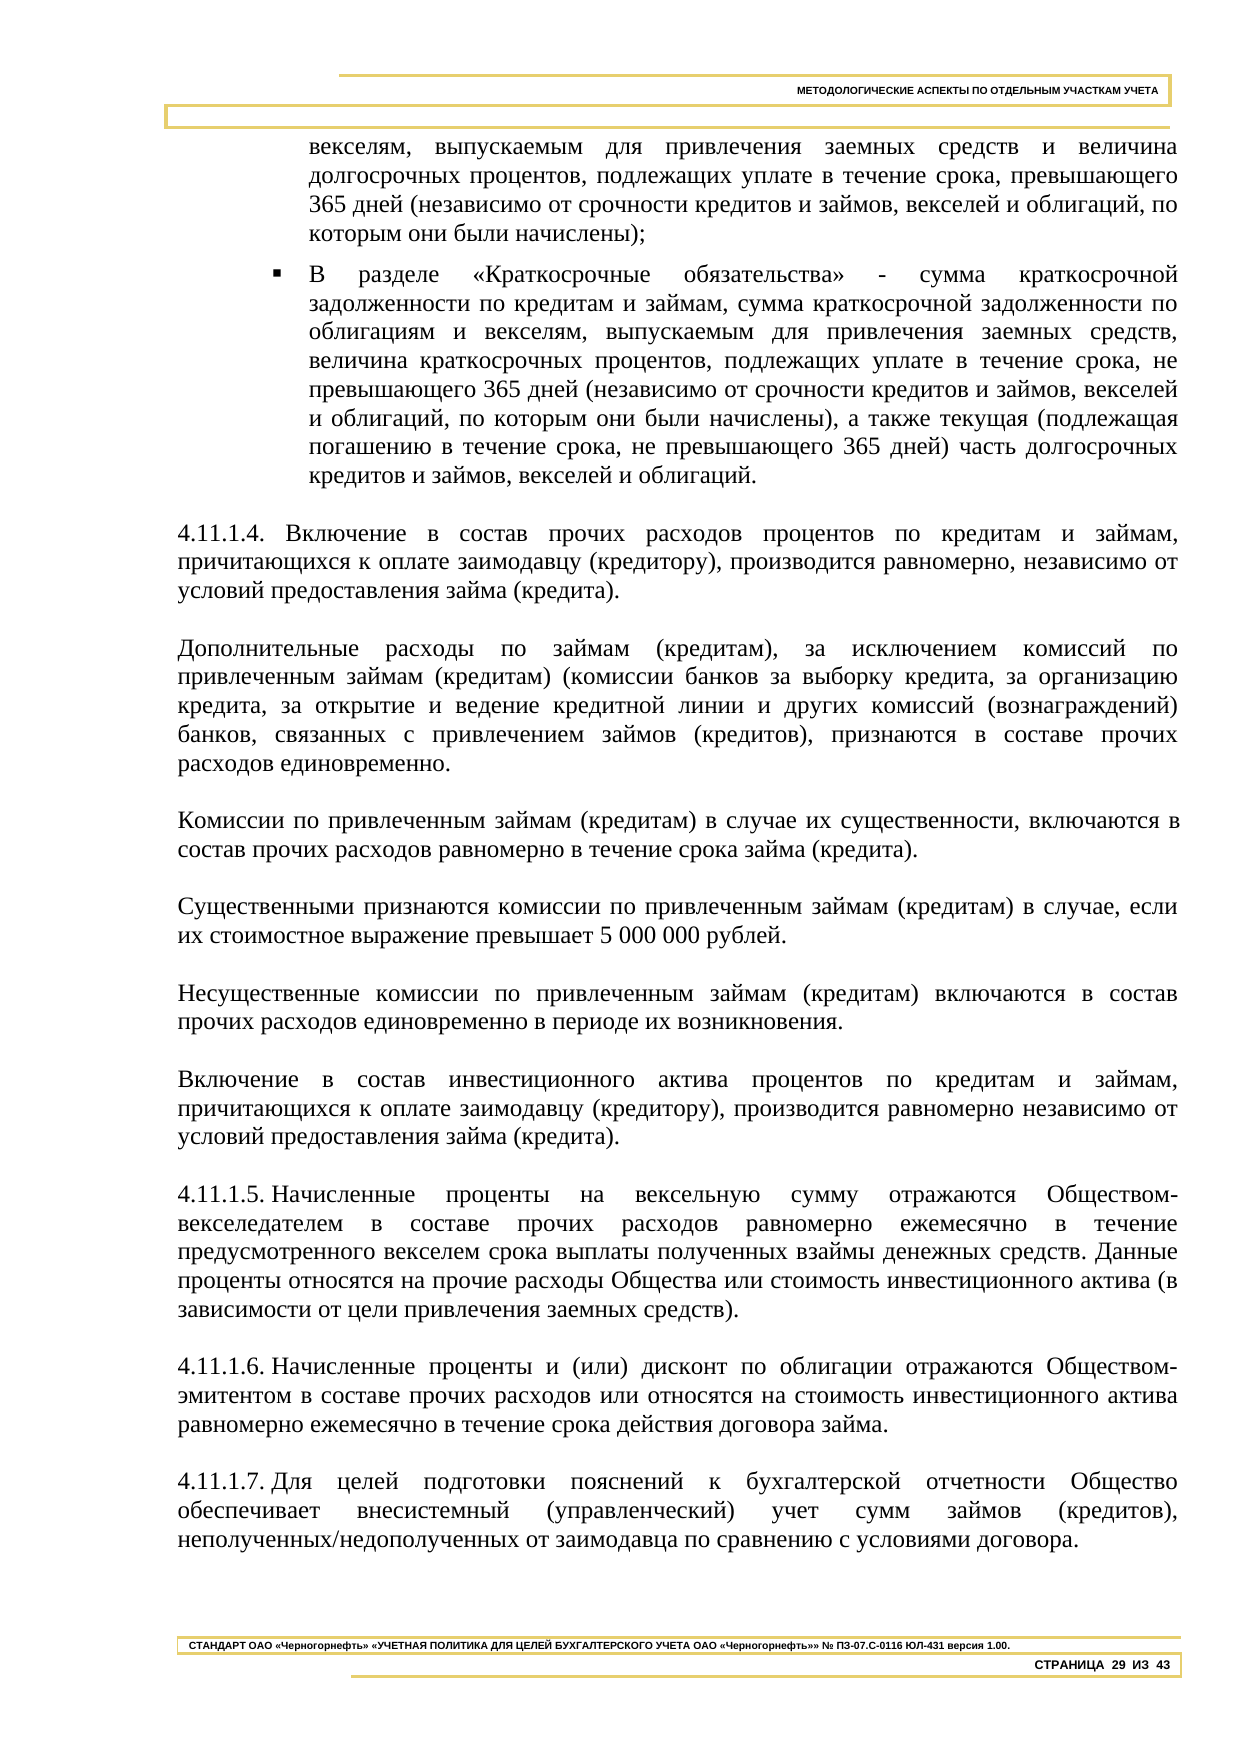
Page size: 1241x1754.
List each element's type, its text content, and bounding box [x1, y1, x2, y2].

text 4.11.1.7. Для целей подготовки пояснений к бухгалтерской отчетности Общество обеспечивает внесистемный (управленческий) учет сумм займов (кредитов), неполученных/недополученных от заимодавца по сравнению с условиями договора. [177, 1466, 1179, 1553]
text 4.11.1.4. Включение в состав прочих расходов процентов по кредитам и займам, причитающихся к оплате заимодавцу (кредитору), производится равномерно, независимо от условий предоставления займа (кредита). [177, 518, 1179, 604]
text Дополнительные расходы по займам (кредитам), за исключением комиссий по привлеченным займам (кредитам) (комиссии банков за выборку кредита, за организацию кредита, за открытие и ведение кредитной линии и других комиссий (вознаграждений) банков, связанных с привлечением займов (кредитов), признаются в составе прочих расходов единовременно. [177, 633, 1179, 776]
text 4.11.1.6. Начисленные проценты и (или) дисконт по облигации отражаются Обществом-эмитентом в составе прочих расходов или относятся на стоимость инвестиционного актива равномерно ежемесячно в течение срока действия договора займа. [177, 1351, 1179, 1438]
text Несущественные комиссии по привлеченным займам (кредитам) включаются в состав прочих расходов единовременно в периоде их возникновения. [177, 978, 1179, 1035]
text Включение в состав инвестиционного актива процентов по кредитам и займам, причитающихся к оплате заимодавцу (кредитору), производится равномерно независимо от условий предоставления займа (кредита). [177, 1064, 1179, 1150]
text 4.11.1.5. Начисленные проценты на вексельную сумму отражаются Обществом-векселедателем в составе прочих расходов равномерно ежемесячно в течение предусмотренного векселем срока выплаты полученных взаймы денежных средств. Данные проценты относятся на прочие расходы Общества или стоимость инвестиционного актива (в зависимости от цели привлечения заемных средств). [177, 1179, 1179, 1323]
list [271, 131, 1179, 246]
list В разделе «Краткосрочные обязательства» - сумма краткосрочной задолженности по кредитам и займам, сумма краткосрочной задолженности по облигациям и векселям, выпускаемым для привлечения заемных средств, величина краткосрочных процентов, подлежащих уплате в течение срока, не превышающего 365 дней (независимо от срочности кредитов и займов, векселей и облигаций, по которым они были начислены), а также текущая (подлежащая погашению в течение срока, не превышающего 365 дней) часть долгосрочных кредитов и займов, векселей и облигаций. [271, 259, 1179, 489]
text Комиссии по привлеченным займам (кредитам) в случае их существенности, включаются в состав прочих расходов равномерно в течение срока займа (кредита). [177, 805, 1181, 863]
text Существенными признаются комиссии по привлеченным займам (кредитам) в случае, если их стоимостное выражение превышает 5 000 000 рублей. [177, 891, 1179, 949]
